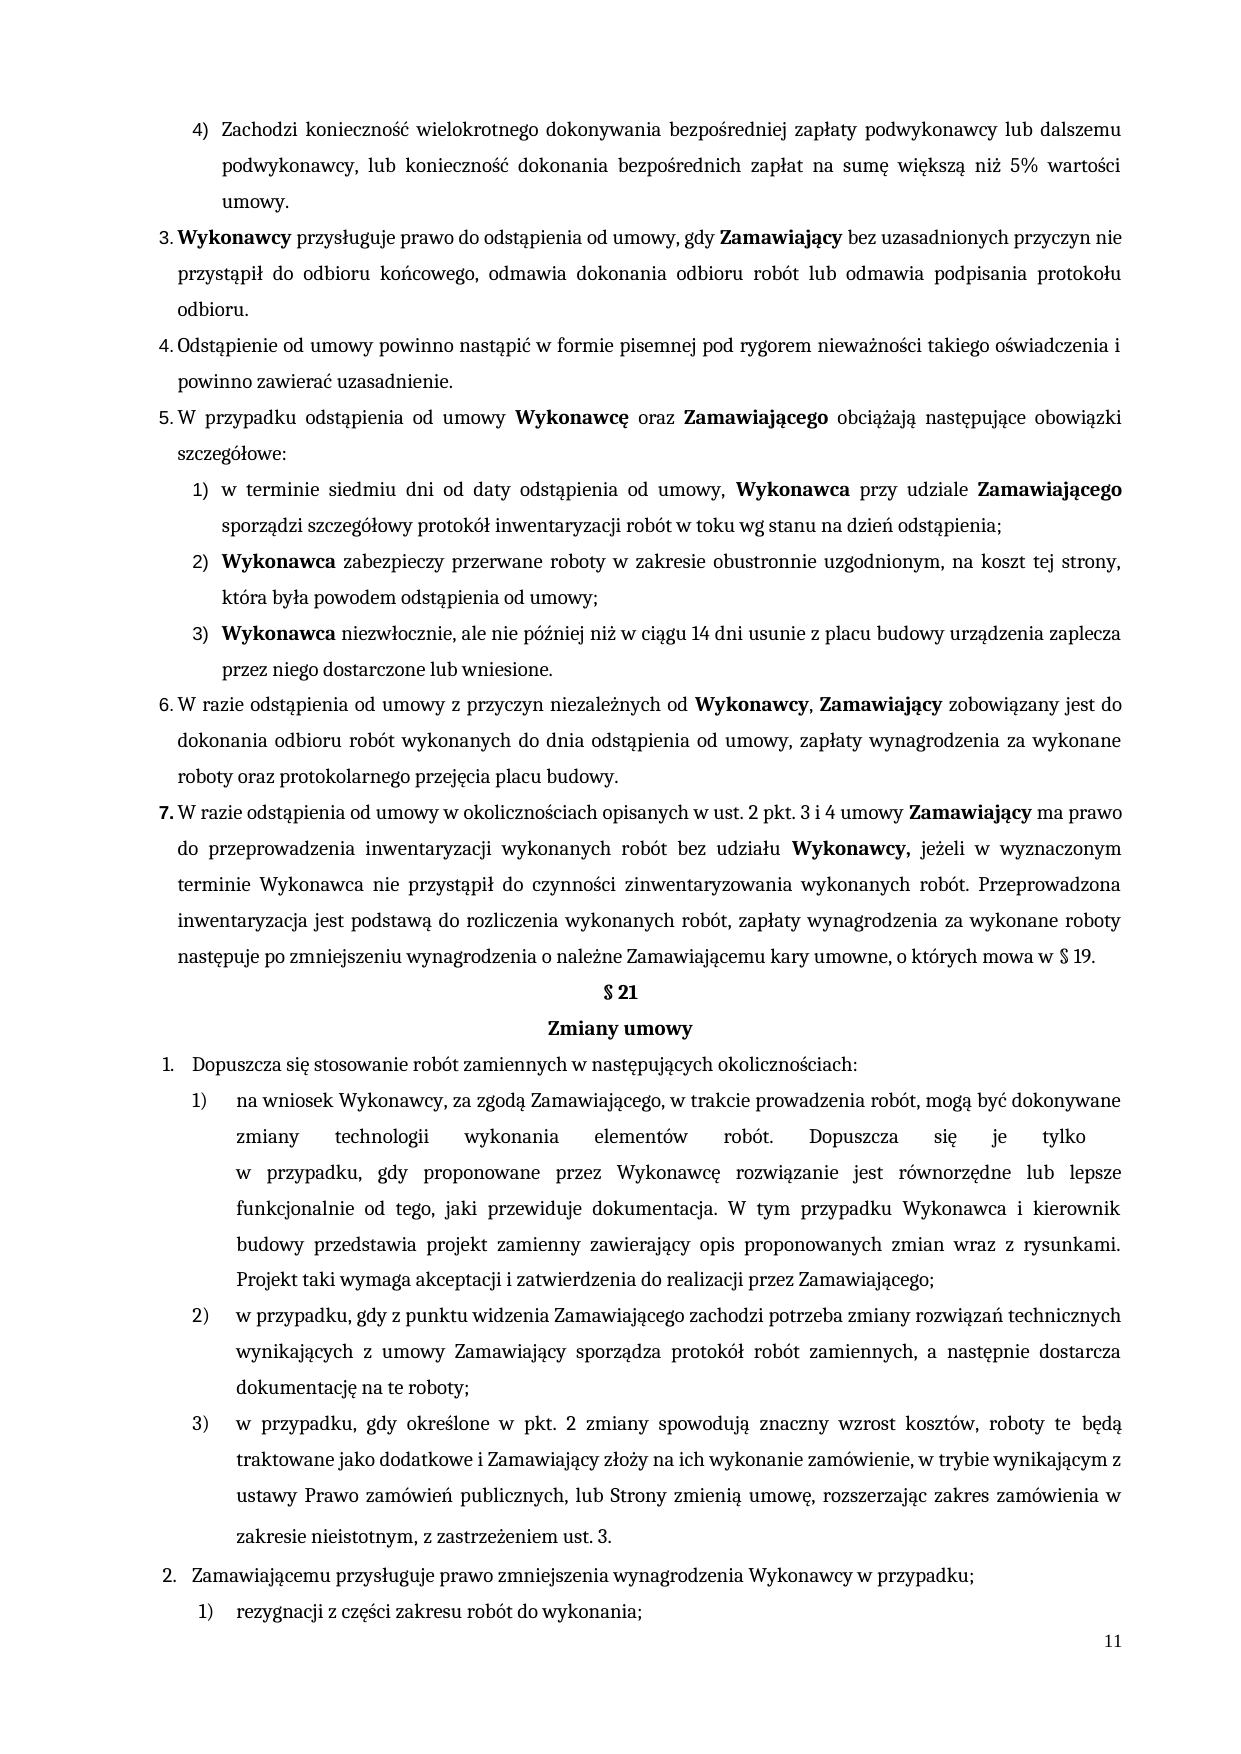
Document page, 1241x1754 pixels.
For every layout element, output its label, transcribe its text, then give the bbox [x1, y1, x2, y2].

list W razie odstąpienia od umowy z przyczyn niezależnych od Wykonawcy, Zamawiający zobowiązany jest do dokonania odbioru robót wykonanych do dnia odstąpienia od umowy, zapłaty wynagrodzenia za wykonane roboty oraz protokolarnego przejęcia placu budowy. [158, 693, 1122, 789]
list W razie odstąpienia od umowy w okolicznościach opisanych w ust. 2 pkt. 3 i 4 umowy Zamawiający ma prawo do przeprowadzenia inwentaryzacji wykonanych robót bez udziału Wykonawcy, jeżeli w wyznaczonym terminie Wykonawca nie przystąpił do czynności zinwentaryzowania wykonanych robót. Przeprowadzona inwentaryzacja jest podstawą do rozliczenia wykonanych robót, zapłaty wynagrodzenia za wykonane roboty następuje po zmniejszeniu wynagrodzenia o należne Zamawiającemu kary umowne, o których mowa w § 19. [158, 801, 1122, 969]
list w przypadku, gdy z punktu widzenia Zamawiającego zachodzi potrzeba zmiany rozwiązań technicznych wynikających z umowy Zamawiający sporządza protokół robót zamiennych, a następnie dostarcza dokumentację na te roboty; [192, 1304, 1122, 1400]
list Zachodzi konieczność wielokrotnego dokonywania bezpośredniej zapłaty podwykonawcy lub dalszemu podwykonawcy, lub konieczność dokonania bezpośrednich zapłat na sumę większą niż 5% wartości umowy. [192, 118, 1122, 214]
text § 21 [118, 981, 1122, 1004]
list Zamawiającemu przysługuje prawo zmniejszenia wynagrodzenia Wykonawcy w przypadku; [162, 1564, 1122, 1588]
list Wykonawca zabezpieczy przerwane roboty w zakresie obustronnie uzgodnionym, na koszt tej strony, która była powodem odstąpienia od umowy; [192, 549, 1122, 609]
list Wykonawcy przysługuje prawo do odstąpienia od umowy, gdy Zamawiający bez uzasadnionych przyczyn nie przystąpił do odbioru końcowego, odmawia dokonania odbioru robót lub odmawia podpisania protokołu odbioru. [158, 226, 1122, 322]
list rezygnacji z części zakresu robót do wykonania; [199, 1599, 1122, 1623]
list w terminie siedmiu dni od daty odstąpienia od umowy, Wykonawca przy udziale Zamawiającego sporządzi szczegółowy protokół inwentaryzacji robót w toku wg stanu na dzień odstąpienia; [192, 477, 1122, 537]
text Zmiany umowy [118, 1017, 1122, 1041]
list Wykonawca niezwłocznie, ale nie później niż w ciągu 14 dni usunie z placu budowy urządzenia zaplecza przez niego dostarczone lub wniesione. [192, 621, 1122, 681]
list W przypadku odstąpienia od umowy Wykonawcę oraz Zamawiającego obciążają następujące obowiązki szczegółowe: [158, 406, 1122, 466]
list Dopuszcza się stosowanie robót zamiennych w następujących okolicznościach: [162, 1052, 1122, 1076]
list na wniosek Wykonawcy, za zgodą Zamawiającego, w trakcie prowadzenia robót, mogą być dokonywane zmiany technologii wykonania elementów robót. Dopuszcza się je tylko w przypadku, gdy proponowane przez Wykonawcę rozwiązanie jest równorzędne lub lepsze funkcjonalnie od tego, jaki przewiduje dokumentacja. W tym przypadku Wykonawca i kierownik budowy przedstawia projekt zamienny zawierający opis proponowanych zmian wraz z rysunkami. Projekt taki wymaga akceptacji i zatwierdzenia do realizacji przez Zamawiającego; [192, 1088, 1122, 1292]
list w przypadku, gdy określone w pkt. 2 zmiany spowodują znaczny wzrost kosztów, roboty te będą traktowane jako dodatkowe i Zamawiający złoży na ich wykonanie zamówienie, w trybie wynikającym z ustawy Prawo zamówień publicznych, lub Strony zmienią umowę, rozszerzając zakres zamówienia w zakresie nieistotnym, z zastrzeżeniem ust. 3. [192, 1412, 1122, 1550]
list Odstąpienie od umowy powinno nastąpić w formie pisemnej pod rygorem nieważności takiego oświadczenia i powinno zawierać uzasadnienie. [158, 334, 1122, 394]
